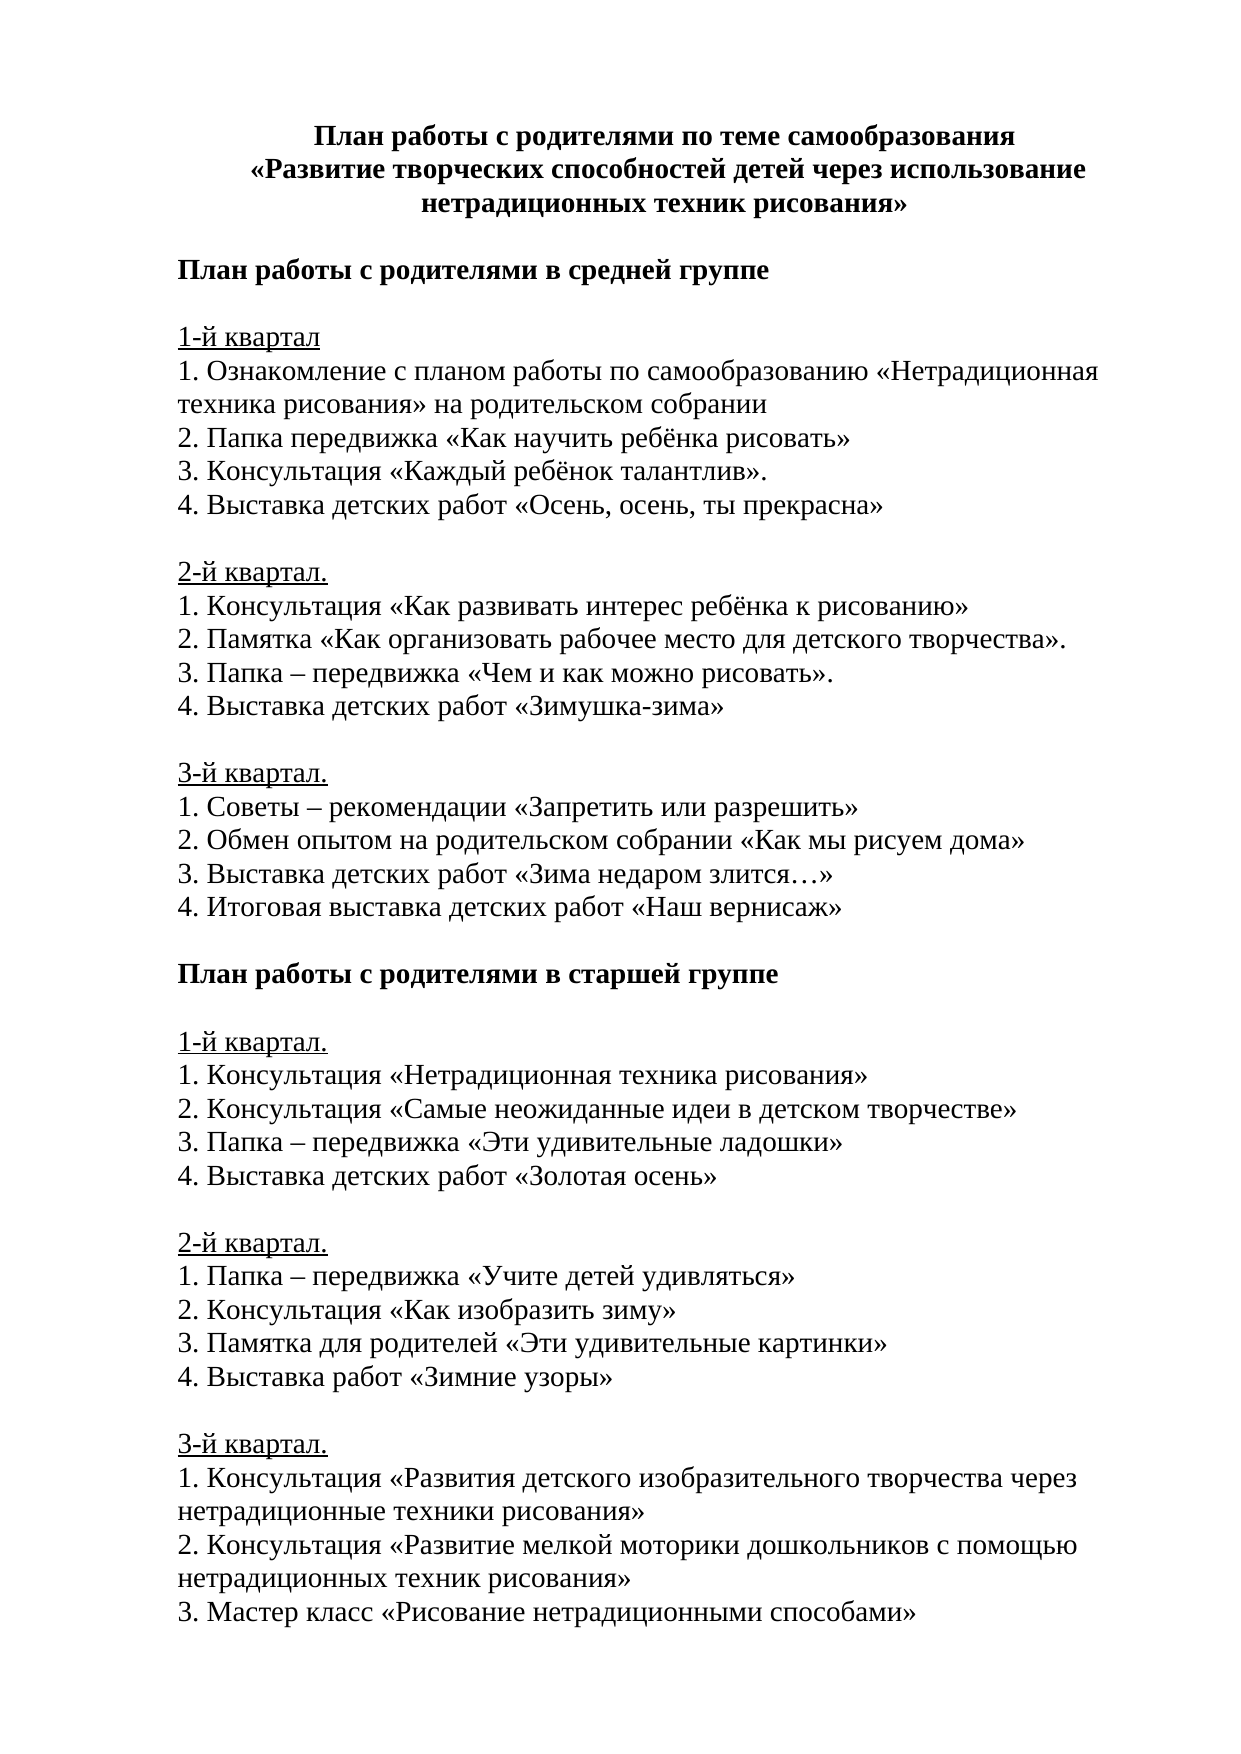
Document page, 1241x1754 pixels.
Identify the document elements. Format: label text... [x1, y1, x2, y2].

text 3-й квартал. [177, 1426, 1152, 1460]
text 2. Обмен опытом на родительском собрании «Как мы рисуем дома» [177, 822, 1152, 856]
text 1. Ознакомление с планом работы по самообразованию «Нетрадиционная техника рисования» на родительском собрании [177, 353, 1152, 420]
text План работы с родителями в средней группе [177, 252, 1152, 286]
text 3. Консультация «Каждый ребёнок талантлив». [177, 453, 1152, 487]
text 3. Выставка детских работ «Зима недаром злится…» [177, 856, 1152, 889]
text 4. Выставка детских работ «Осень, осень, ты прекрасна» [177, 487, 1152, 521]
text 4. Выставка детских работ «Зимушка-зима» [177, 688, 1152, 722]
text 2. Памятка «Как организовать рабочее место для детского творчества». [177, 621, 1152, 655]
text План работы с родителями в старшей группе [177, 957, 1152, 990]
text 3. Памятка для родителей «Эти удивительные картинки» [177, 1326, 1152, 1359]
text 4. Выставка детских работ «Золотая осень» [177, 1158, 1152, 1191]
text 4. Итоговая выставка детских работ «Наш вернисаж» [177, 889, 1152, 923]
text 3. Мастер класс «Рисование нетрадиционными способами» [177, 1594, 1152, 1627]
text 1. Советы – рекомендации «Запретить или разрешить» [177, 789, 1152, 822]
text 2-й квартал. [177, 1225, 1152, 1258]
text 1. Консультация «Нетрадиционная техника рисования» [177, 1057, 1152, 1091]
text 3. Папка – передвижка «Чем и как можно рисовать». [177, 655, 1152, 688]
text 2-й квартал. [177, 554, 1152, 588]
text 1-й квартал. [177, 1024, 1152, 1057]
text 4. Выставка работ «Зимние узоры» [177, 1359, 1152, 1393]
text 2. Консультация «Развитие мелкой моторики дошкольников с помощью нетрадиционных техник рисования» [177, 1527, 1152, 1594]
text 3-й квартал. [177, 755, 1152, 789]
text 2. Консультация «Как изобразить зиму» [177, 1292, 1152, 1326]
text 3. Папка – передвижка «Эти удивительные ладошки» [177, 1124, 1152, 1158]
text План работы с родителями по теме самообразования [177, 118, 1152, 152]
text 1-й квартал [177, 319, 1152, 353]
text 1. Папка – передвижка «Учите детей удивляться» [177, 1258, 1152, 1292]
text «Развитие творческих способностей детей через использование нетрадиционных техник рисования» [177, 152, 1152, 219]
text 1. Консультация «Развития детского изобразительного творчества через нетрадиционные техники рисования» [177, 1460, 1152, 1527]
text 2. Папка передвижка «Как научить ребёнка рисовать» [177, 420, 1152, 453]
text 2. Консультация «Самые неожиданные идеи в детском творчестве» [177, 1091, 1152, 1124]
text 1. Консультация «Как развивать интерес ребёнка к рисованию» [177, 588, 1152, 621]
